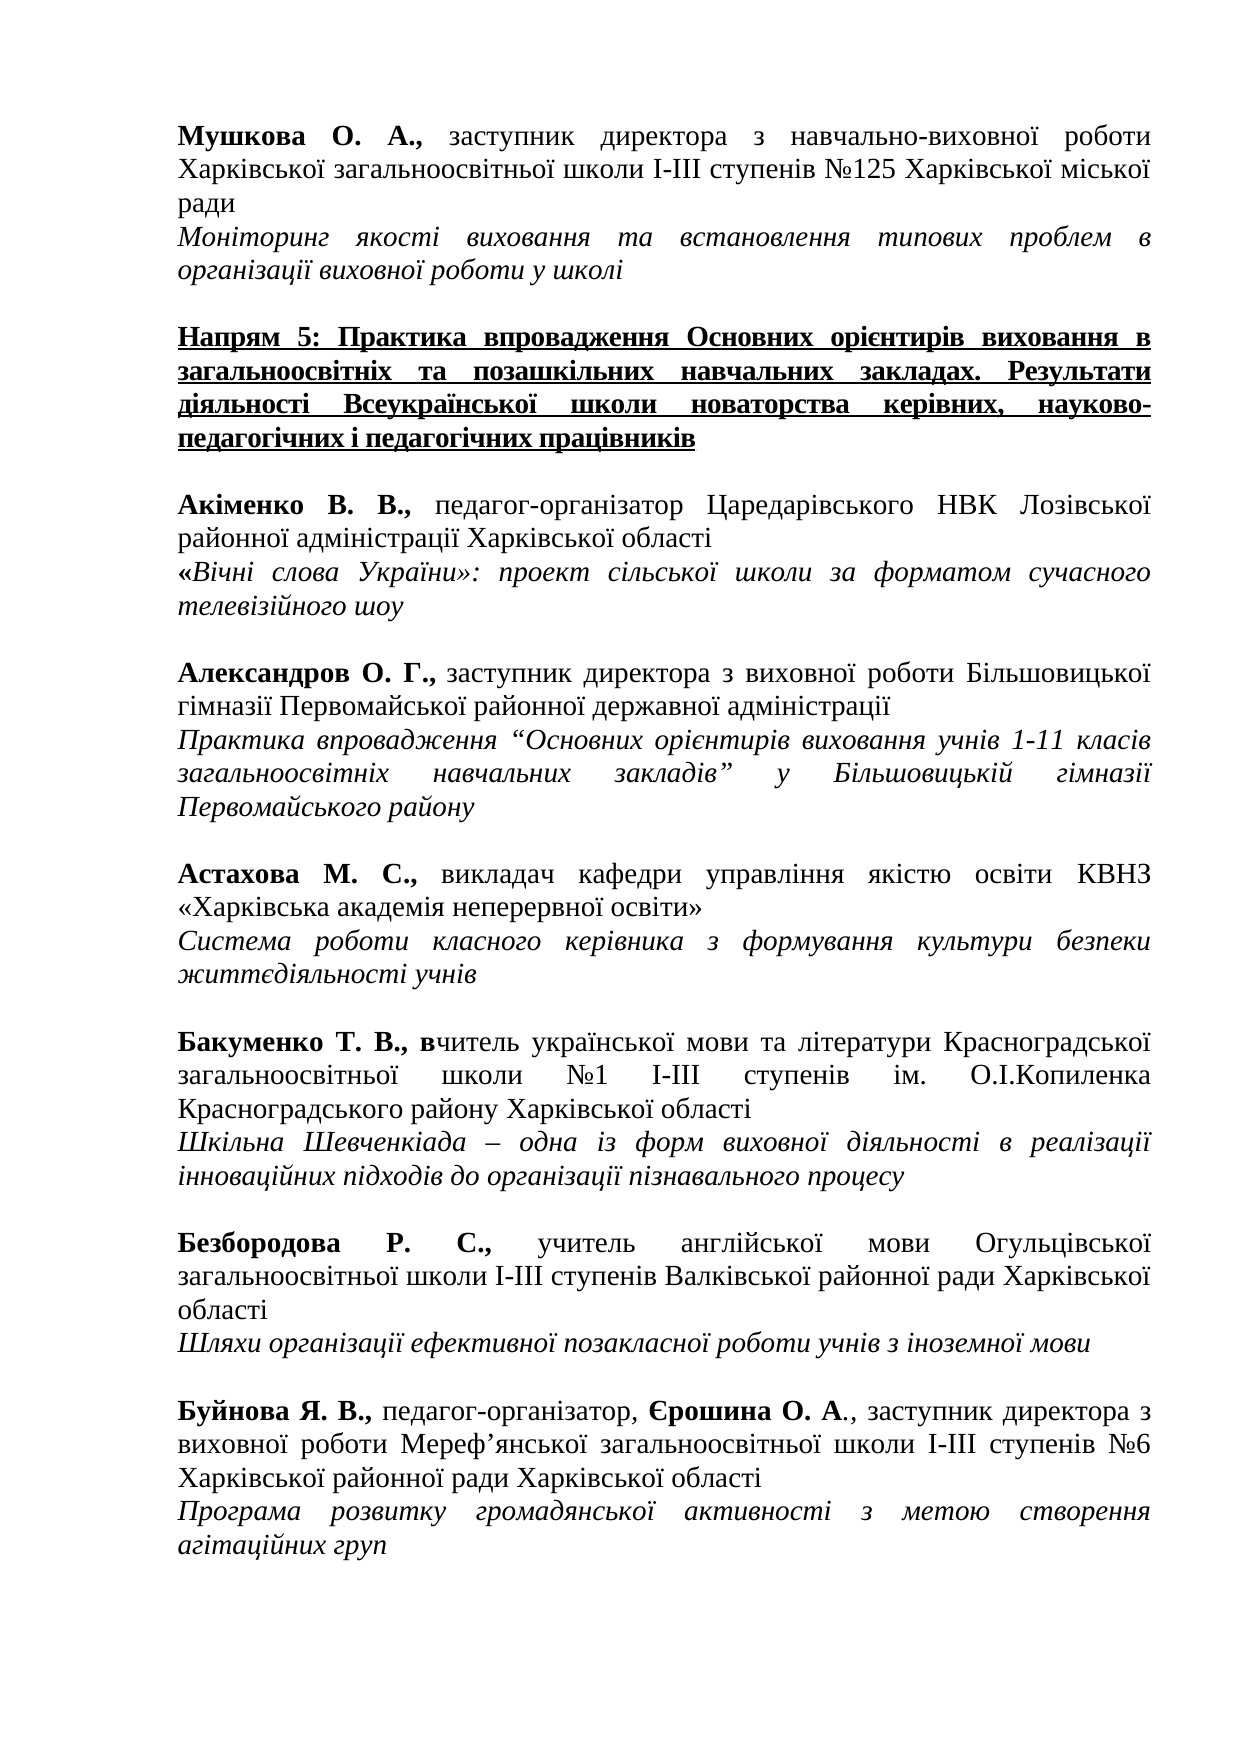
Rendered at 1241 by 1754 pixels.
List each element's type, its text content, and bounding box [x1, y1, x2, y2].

text Напрям 5: Практика впровадження Основних орієнтирів виховання в загальноосвітніх та позашкільних навчальних закладах. Результати діяльності Всеукраїнської школи новаторства керівних, науково-педагогічних і педагогічних працівників [177, 319, 1152, 453]
text Безбородова Р. С., учитель англійської мови Огульцівської загальноосвітньої школи І-ІІІ ступенів Валківської районної ради Харківської області [177, 1225, 1152, 1326]
text «Вічні слова України»: проект сільської школи за форматом сучасного телевізійного шоу [177, 554, 1152, 621]
text Моніторинг якості виховання та встановлення типових проблем в організації виховної роботи у школі [177, 219, 1152, 286]
text Астахова М. С., викладач кафедри управління якістю освіти КВНЗ «Харківська академія неперервної освіти» [177, 856, 1152, 923]
text Система роботи класного керівника з формування культури безпеки життєдіяльності учнів [177, 923, 1152, 990]
text Акіменко В. В., педагог-організатор Царедарівського НВК Лозівської районної адміністрації Харківської області [177, 487, 1152, 554]
text Мушкова О. А., заступник директора з навчально-виховної роботи Харківської загальноосвітньої школи І-ІІІ ступенів №125 Харківської міської ради [177, 118, 1152, 219]
text Програма розвитку громадянської активності з метою створення агітаційних груп [177, 1493, 1152, 1560]
text Практика впровадження “Основних орієнтирів виховання учнів 1-11 класів загальноосвітніх навчальних закладів” у Більшовицькій гімназії Первомайського району [177, 722, 1152, 822]
text Шляхи організації ефективної позакласної роботи учнів з іноземної мови [177, 1326, 1152, 1359]
text Бакуменко Т. В., вчитель української мови та літератури Красноградської загальноосвітньої школи №1 І-ІІІ ступенів ім. О.І.Копиленка Красноградського району Харківської області [177, 1024, 1152, 1124]
text Шкільна Шевченкіада – одна із форм виховної діяльності в реалізації інноваційних підходів до організації пізнавального процесу [177, 1124, 1152, 1191]
text Александров О. Г., заступник директора з виховної роботи Більшовицької гімназії Первомайської районної державної адміністрації [177, 655, 1152, 722]
text Буйнова Я. В., педагог-організатор, Єрошина О. А., заступник директора з виховної роботи Мереф’янської загальноосвітньої школи І-ІІІ ступенів №6 Харківської районної ради Харківської області [177, 1393, 1152, 1493]
